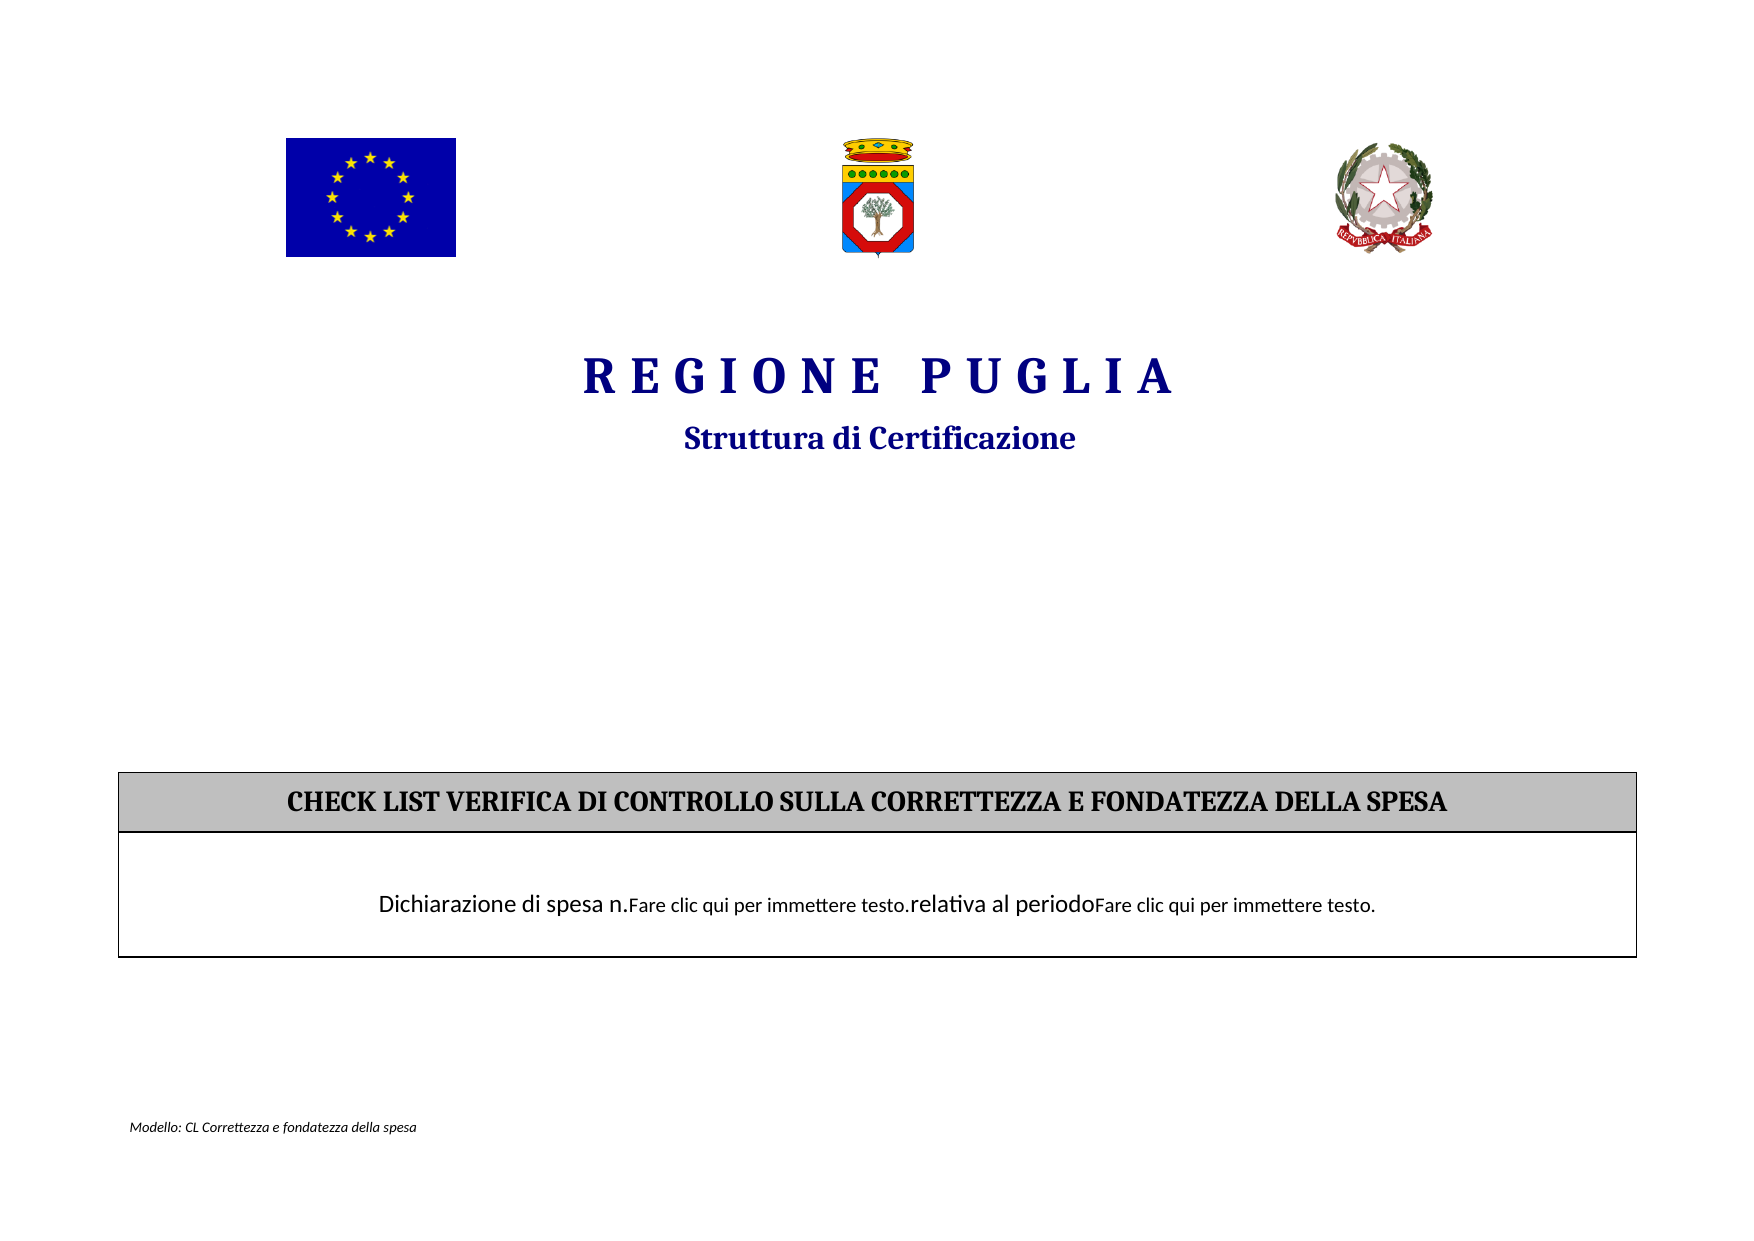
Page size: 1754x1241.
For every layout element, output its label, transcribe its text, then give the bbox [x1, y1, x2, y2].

text REGIONE PUGLIA [118, 347, 1636, 407]
picture [1331, 137, 1438, 258]
table_header CHECK LIST VERIFICA DI CONTROLLO SULLA CORRETTEZZA E FONDATEZZA DELLA SPESA [119, 773, 1636, 831]
table_cell Dichiarazione di spesa n.relativa al periodo [119, 833, 1636, 956]
table_header [624, 124, 1130, 271]
table_header [1130, 124, 1636, 271]
picture [286, 138, 456, 257]
picture [838, 136, 915, 259]
text Struttura di Certificazione [118, 419, 1636, 457]
table_header [118, 124, 624, 271]
